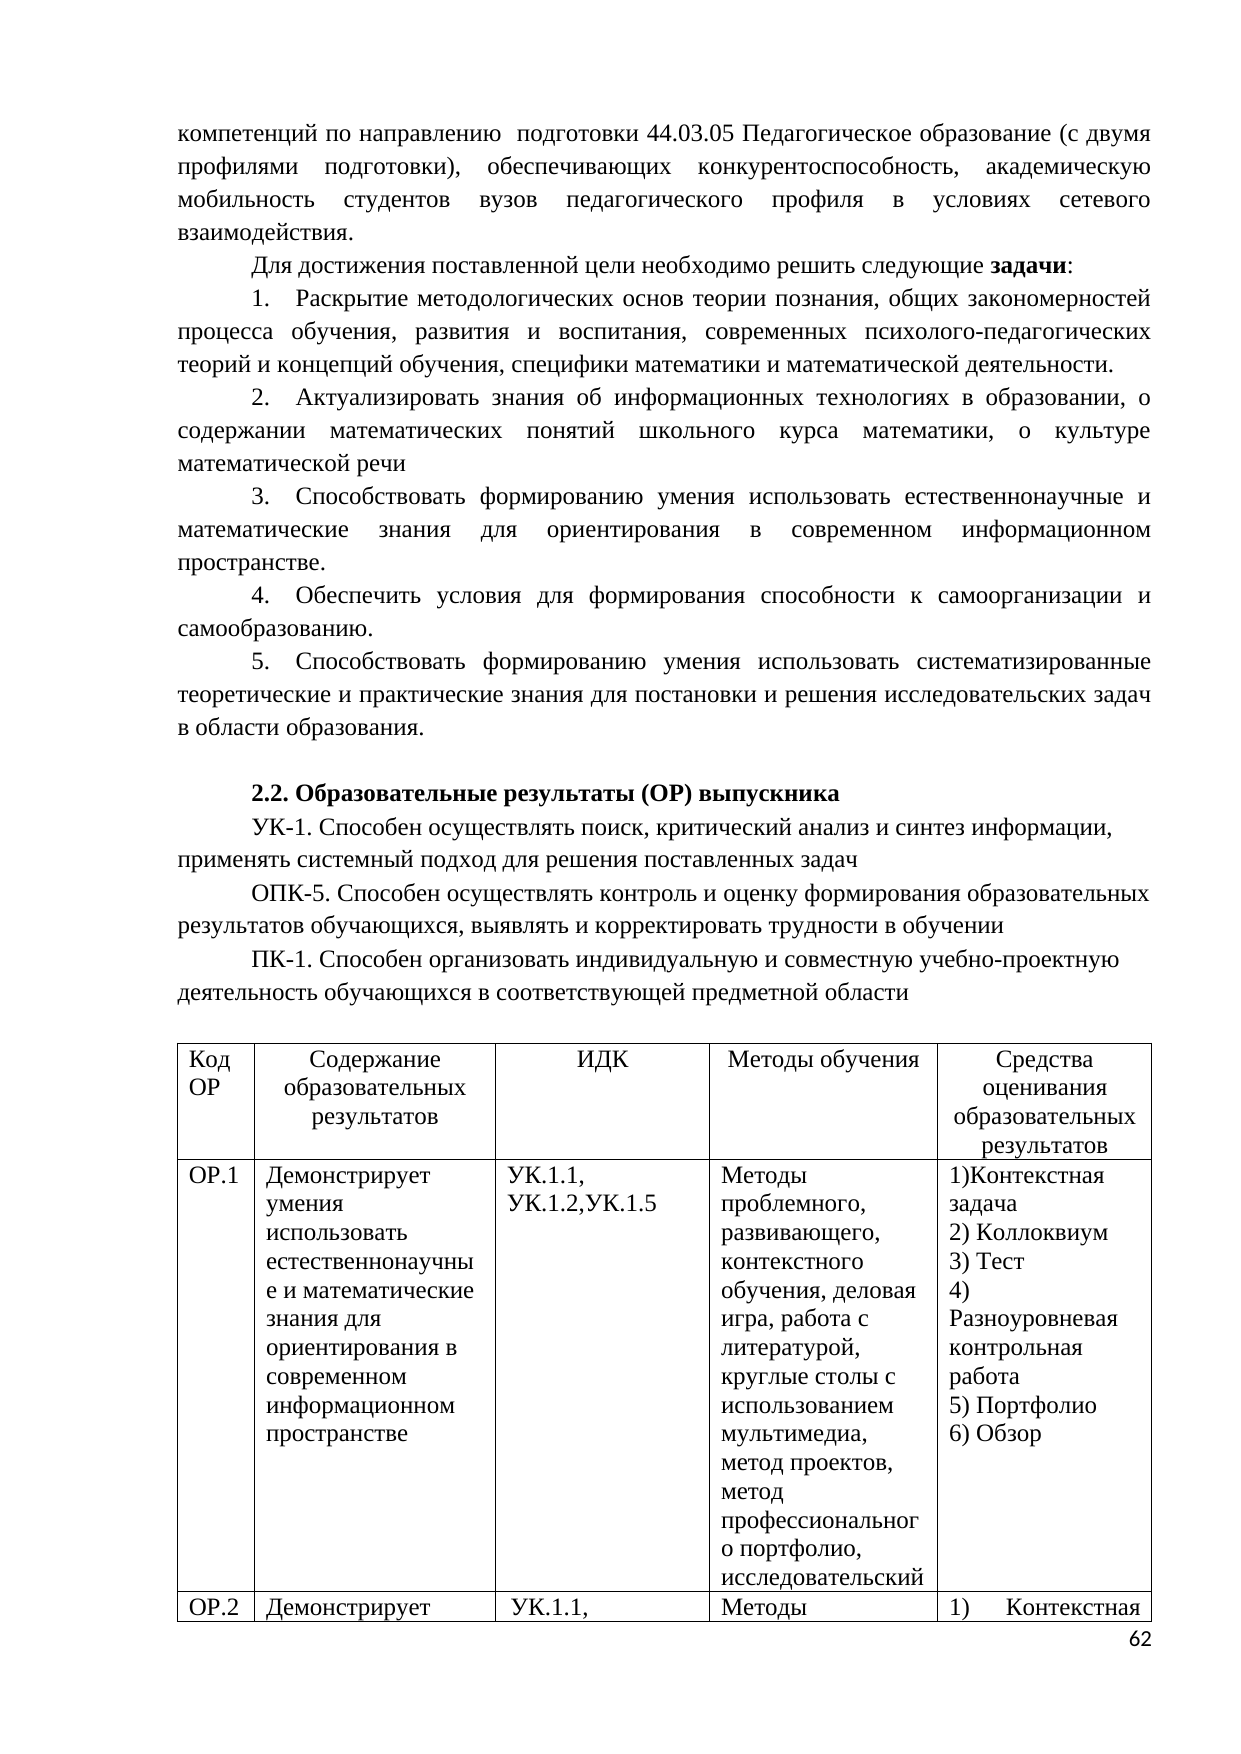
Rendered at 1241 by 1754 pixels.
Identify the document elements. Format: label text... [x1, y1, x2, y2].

list Раскрытие методологических основ теории познания, общих закономерностей процесса обучения, развития и воспитания, современных психолого-педагогических теорий и концепций обучения, специфики математики и математической деятельности. [177, 283, 1152, 378]
table_header ИДК [496, 1044, 709, 1159]
table_header Код ОР [178, 1044, 254, 1159]
table_header Методы обучения [710, 1044, 937, 1159]
text Для достижения поставленной цели необходимо решить следующие задачи: [177, 250, 1152, 279]
text 2.2. Образовательные результаты (ОР) выпускника [177, 778, 1138, 807]
text УК-1. Способен осуществлять поиск, критический анализ и синтез информации, применять системный подход для решения поставленных задач [177, 812, 1152, 873]
list Способствовать формированию умения использовать естественнонаучные и математические знания для ориентирования в современном информационном пространстве. [177, 481, 1152, 576]
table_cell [938, 1592, 1151, 1621]
list Актуализировать знания об информационных технологиях в образовании, о содержании математических понятий школьного курса математики, о культуре математической речи [177, 382, 1152, 477]
table_cell ОР.2 [178, 1592, 254, 1621]
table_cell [710, 1592, 937, 1621]
table_cell Демонстрирует умения использовать естественнонаучные и математические знания для ориентирования в современном информационном пространстве [255, 1160, 495, 1591]
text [177, 118, 1152, 246]
text ОПК-5. Способен осуществлять контроль и оценку формирования образовательных результатов обучающихся, выявлять и корректировать трудности в обучении [177, 878, 1152, 939]
text ПК-1. Способен организовать индивидуальную и совместную учебно-проектную деятельность обучающихся в соответствующей предметной области [177, 944, 1152, 1005]
table_cell УК.1.1, УК.1.2,УК.1.5 [496, 1160, 709, 1591]
table_cell ОР.1 [178, 1160, 254, 1591]
table_header Содержание образовательных результатов [255, 1044, 495, 1159]
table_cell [496, 1592, 709, 1621]
table_header Средства оценивания образовательных результатов [938, 1044, 1151, 1159]
list Способствовать формированию умения использовать систематизированные теоретические и практические знания для постановки и решения исследовательских задач в области образования. [177, 646, 1152, 741]
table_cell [255, 1592, 495, 1621]
table_cell 1)Контекстная задача 2) Коллоквиум 3) Тест 4) Разноуровневая контрольная работа 5) Портфолио 6) Обзор [938, 1160, 1151, 1591]
list Обеспечить условия для формирования способности к самоорганизации и самообразованию. [177, 580, 1152, 642]
